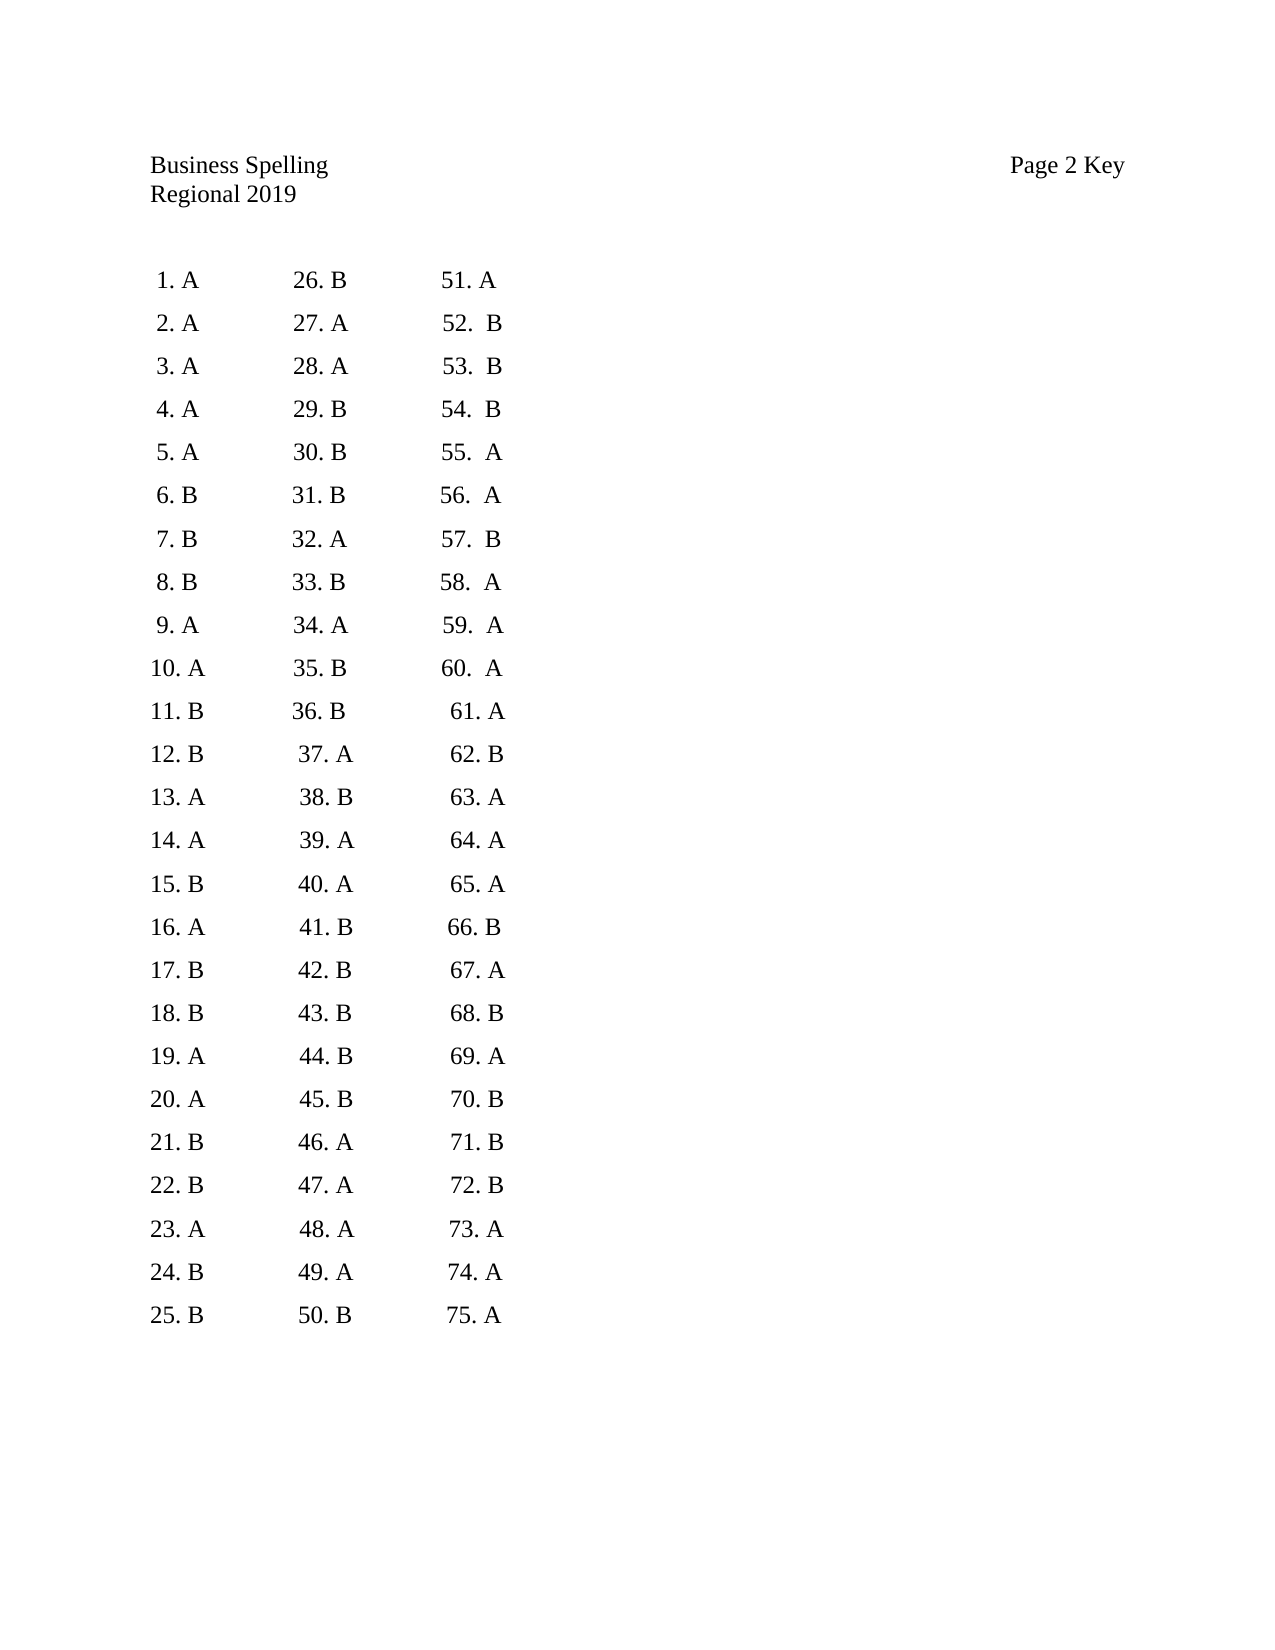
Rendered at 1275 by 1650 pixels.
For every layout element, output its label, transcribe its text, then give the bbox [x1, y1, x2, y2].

text 13. A 38. B 63. A [150, 782, 1125, 811]
text 3. A 28. A 53. B [150, 351, 1125, 380]
text 2. A 27. A 52. B [150, 308, 1125, 337]
text 8. B 33. B 58. A [150, 567, 1125, 596]
text 10. A 35. B 60. A [150, 653, 1125, 682]
text 22. B 47. A 72. B [150, 1171, 1125, 1199]
text 17. B 42. B 67. A [150, 955, 1125, 984]
text 5. A 30. B 55. A [150, 437, 1125, 466]
text 12. B 37. A 62. B [150, 739, 1125, 768]
text 9. A 34. A 59. A [150, 610, 1125, 639]
text 24. B 49. A 74. A [150, 1257, 1125, 1286]
text 21. B 46. A 71. B [150, 1127, 1125, 1156]
text Business Spelling Page 2 Key [150, 150, 1125, 179]
text 19. A 44. B 69. A [150, 1041, 1125, 1070]
text 7. B 32. A 57. B [150, 524, 1125, 552]
text 18. B 43. B 68. B [150, 998, 1125, 1027]
text 16. A 41. B 66. B [150, 912, 1125, 941]
text 15. B 40. A 65. A [150, 869, 1125, 897]
text Regional 2019 [150, 179, 1125, 207]
text 14. A 39. A 64. A [150, 826, 1125, 854]
text 4. A 29. B 54. B [150, 394, 1125, 423]
text 1. A 26. B 51. A [150, 265, 1125, 294]
text 11. B 36. B 61. A [150, 696, 1125, 725]
text 23. A 48. A 73. A [150, 1214, 1125, 1242]
text 6. B 31. B 56. A [150, 481, 1125, 509]
text 20. A 45. B 70. B [150, 1084, 1125, 1113]
text 25. B 50. B 75. A [150, 1300, 1125, 1329]
